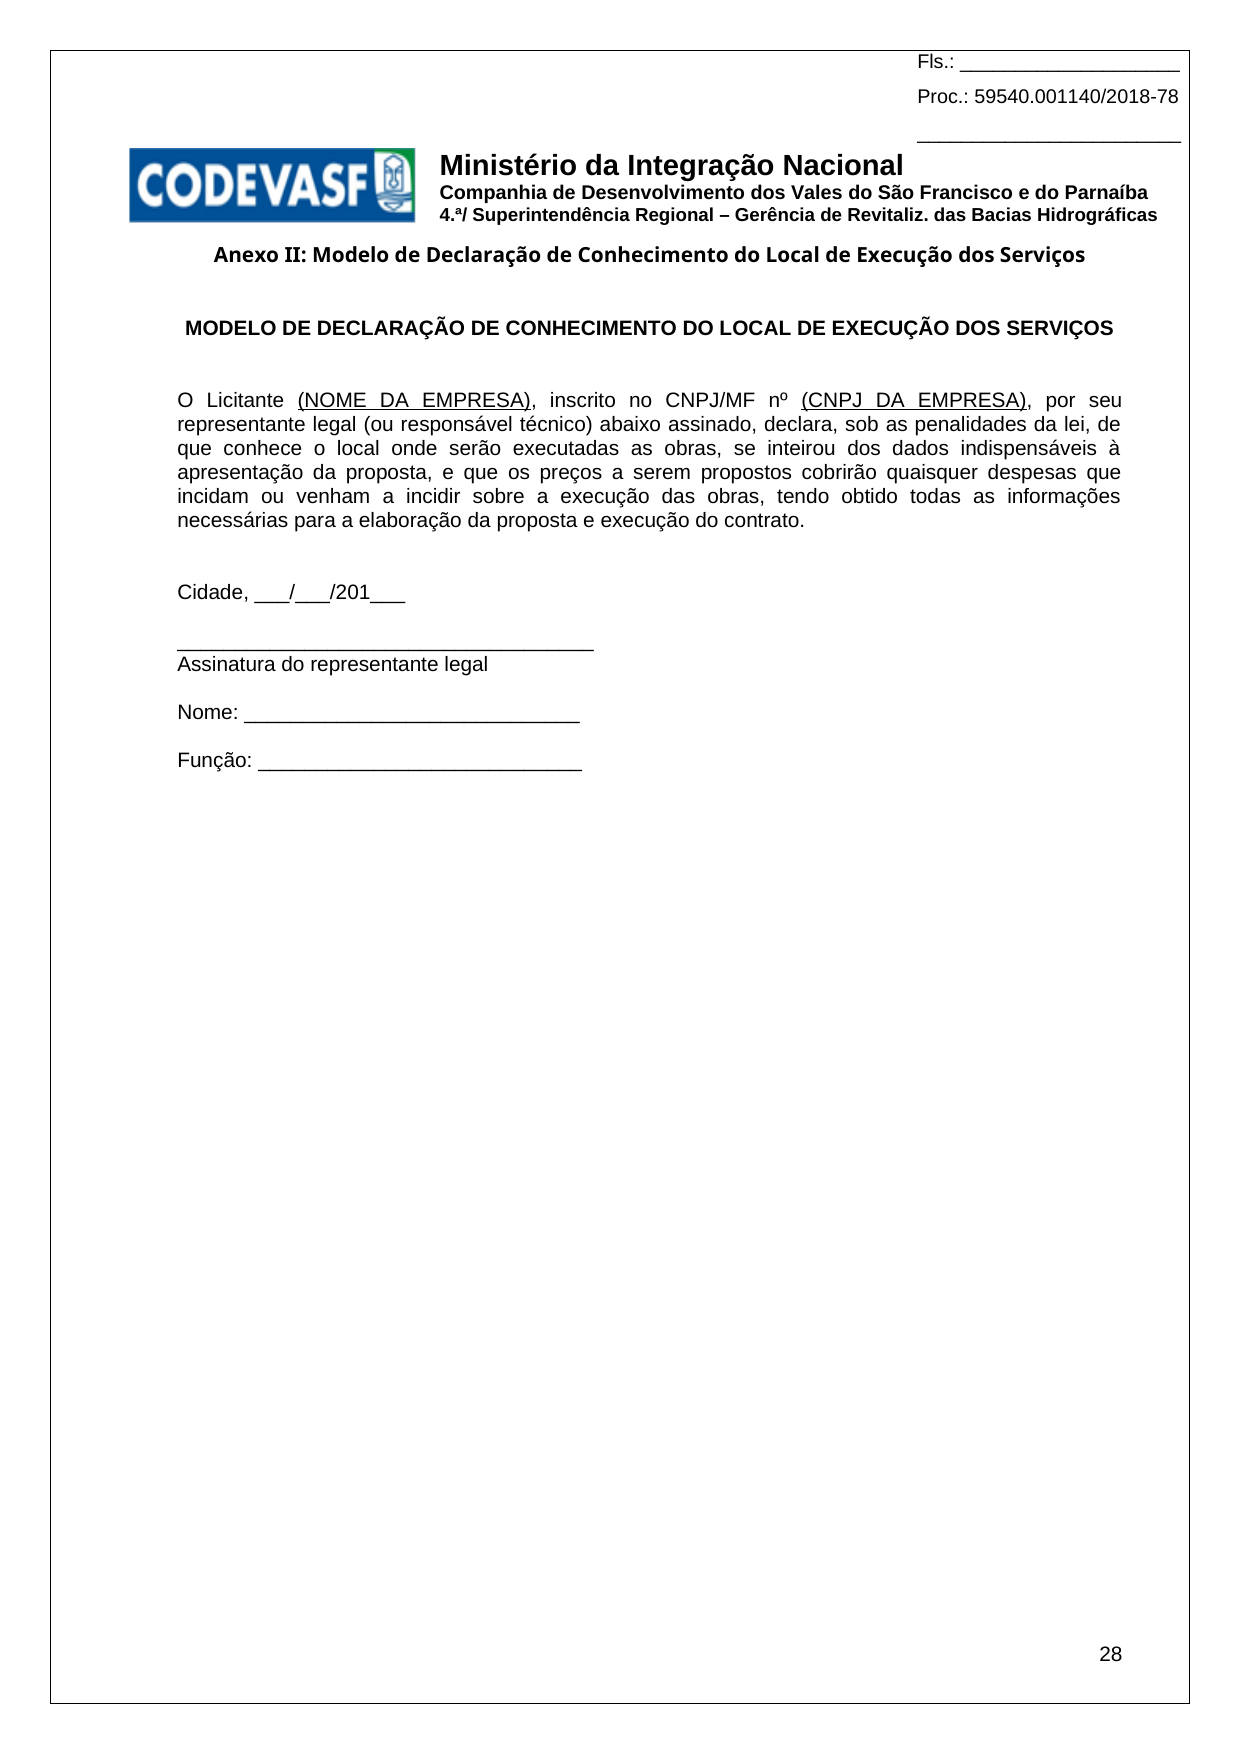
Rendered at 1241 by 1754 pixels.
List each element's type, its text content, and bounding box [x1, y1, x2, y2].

text Anexo II: Modelo de Declaração de Conhecimento do Local de Execução dos Serviços [177, 240, 1122, 268]
text Função: ____________________________ [177, 747, 1122, 771]
picture [129, 148, 417, 225]
text O Licitante (NOME DA EMPRESA), inscrito no CNPJ/MF nº (CNPJ DA EMPRESA), por seu representante legal (ou responsável técnico) abaixo assinado, declara, sob as penalidades da lei, de que conhece o local onde serão executadas as obras, se inteirou dos dados indispensáveis à apresentação da proposta, e que os preços a serem propostos cobrirão quaisquer despesas que incidam ou venham a incidir sobre a execução das obras, tendo obtido todas as informações necessárias para a elaboração da proposta e execução do contrato. [177, 388, 1122, 532]
text MODELO DE DECLARAÇÃO DE CONHECIMENTO DO LOCAL DE EXECUÇÃO DOS SERVIÇOS [177, 316, 1122, 340]
text Assinatura do representante legal [177, 652, 1122, 676]
text ____________________________________ [177, 628, 1122, 652]
text Nome: _____________________________ [177, 699, 1122, 723]
text Cidade, ___/___/201___ [177, 580, 1122, 604]
